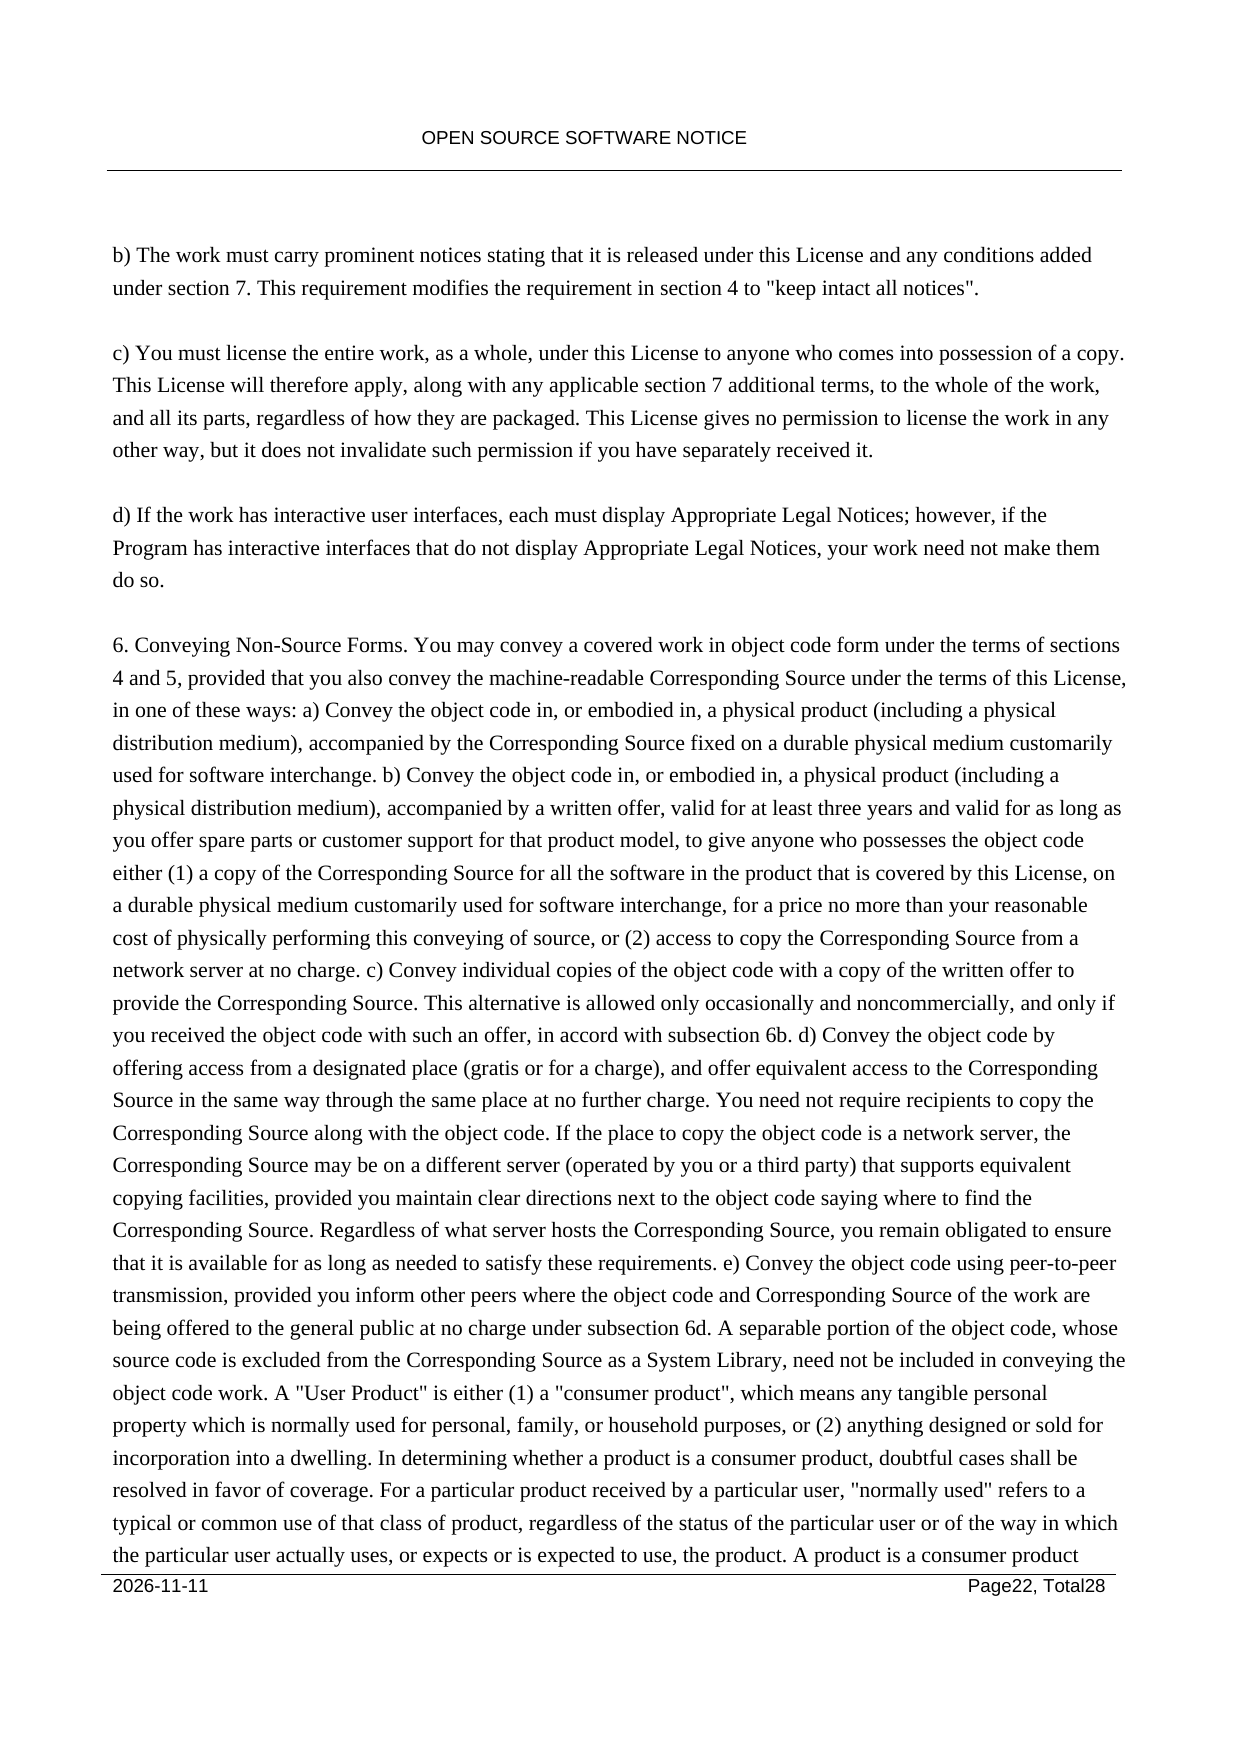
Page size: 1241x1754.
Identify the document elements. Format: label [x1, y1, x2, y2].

text [112, 206, 1128, 1571]
